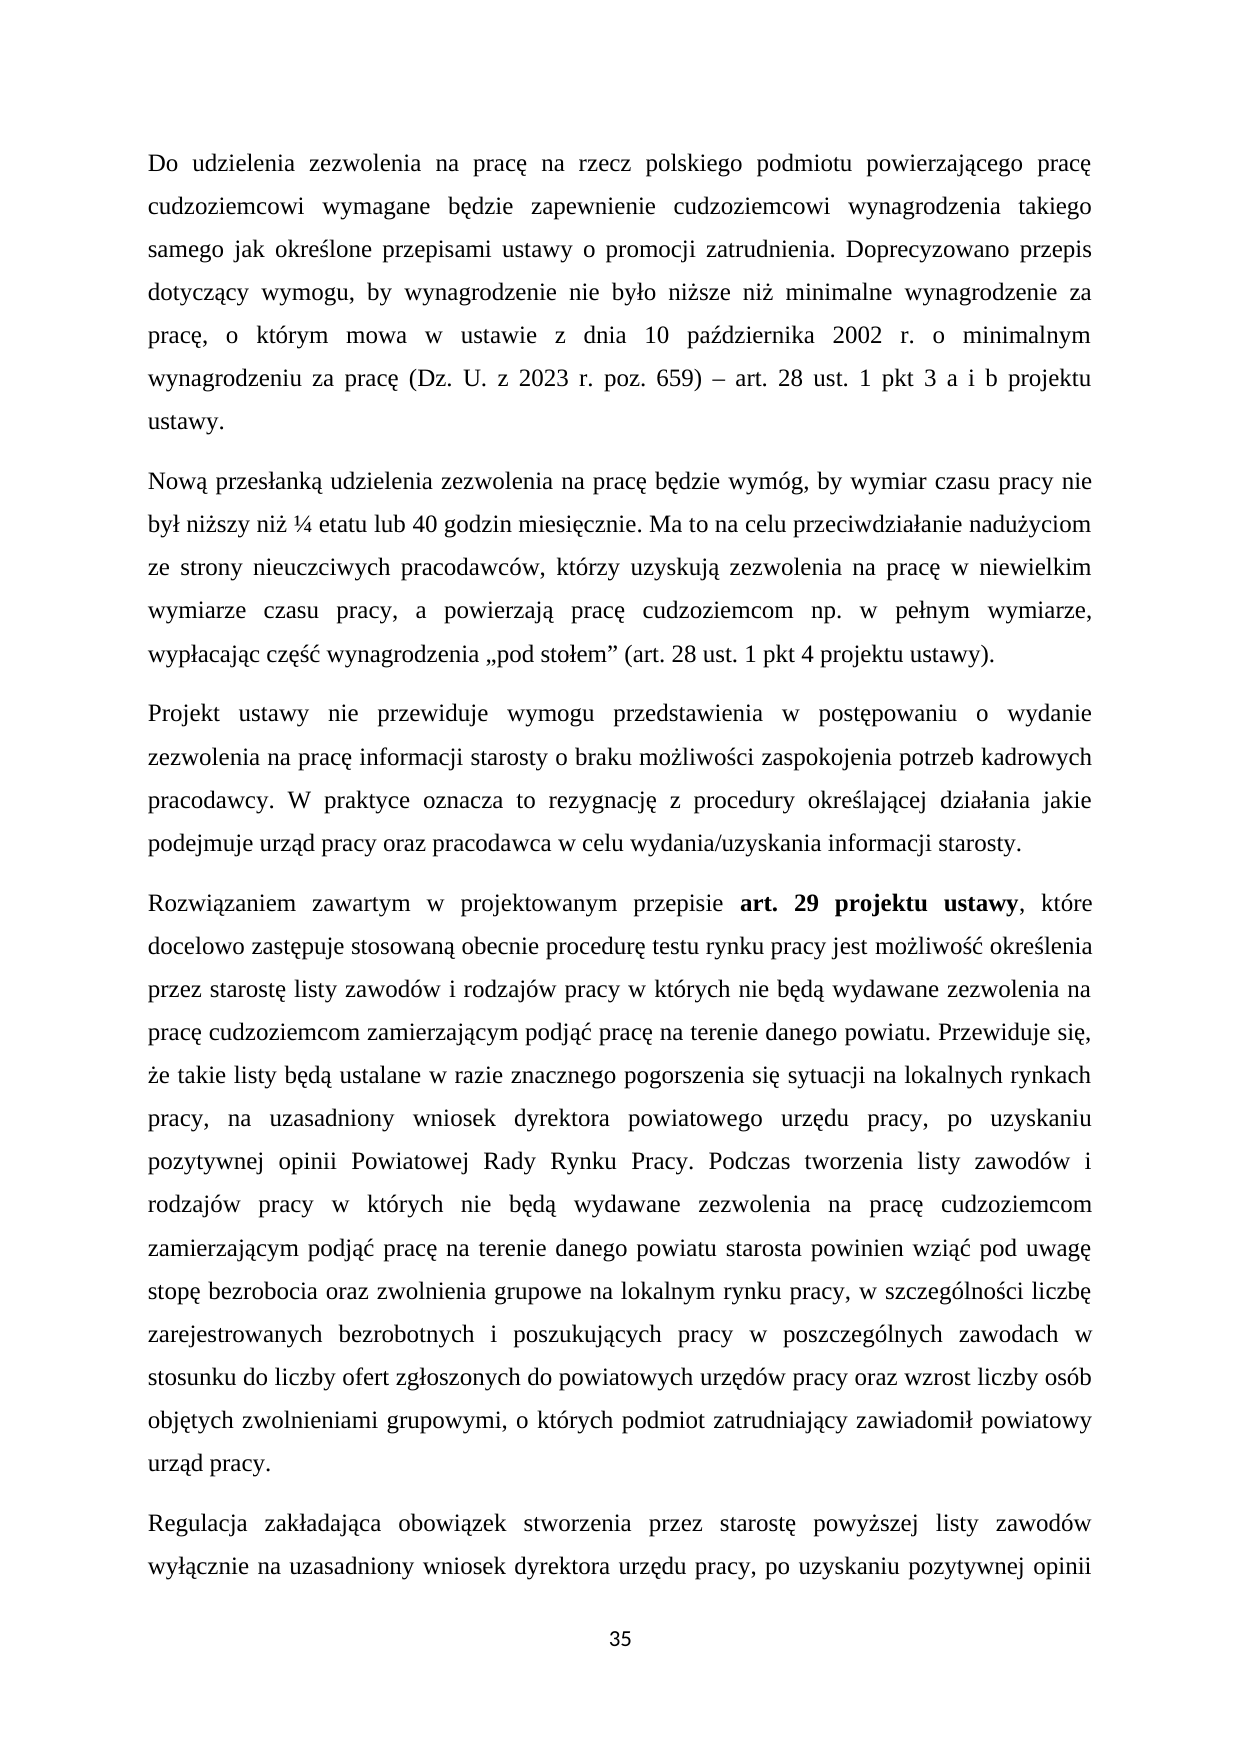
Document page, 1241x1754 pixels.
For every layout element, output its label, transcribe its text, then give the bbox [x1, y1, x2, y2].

text Rozwiązaniem zawartym w projektowanym przepisie art. 29 projektu ustawy, które docelowo zastępuje stosowaną obecnie procedurę testu rynku pracy jest możliwość określenia przez starostę listy zawodów i rodzajów pracy w których nie będą wydawane zezwolenia na pracę cudzoziemcom zamierzającym podjąć pracę na terenie danego powiatu. Przewiduje się, że takie listy będą ustalane w razie znacznego pogorszenia się sytuacji na lokalnych rynkach pracy, na uzasadniony wniosek dyrektora powiatowego urzędu pracy, po uzyskaniu pozytywnej opinii Powiatowej Rady Rynku Pracy. Podczas tworzenia listy zawodów i rodzajów pracy w których nie będą wydawane zezwolenia na pracę cudzoziemcom zamierzającym podjąć pracę na terenie danego powiatu starosta powinien wziąć pod uwagę stopę bezrobocia oraz zwolnienia grupowe na lokalnym rynku pracy, w szczególności liczbę zarejestrowanych bezrobotnych i poszukujących pracy w poszczególnych zawodach w stosunku do liczby ofert zgłoszonych do powiatowych urzędów pracy oraz wzrost liczby osób objętych zwolnieniami grupowymi, o których podmiot zatrudniający zawiadomił powiatowy urząd pracy. [148, 888, 1093, 1477]
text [148, 1508, 1093, 1580]
text Do udzielenia zezwolenia na pracę na rzecz polskiego podmiotu powierzającego pracę cudzoziemcowi wymagane będzie zapewnienie cudzoziemcowi wynagrodzenia takiego samego jak określone przepisami ustawy o promocji zatrudnienia. Doprecyzowano przepis dotyczący wymogu, by wynagrodzenie nie było niższe niż minimalne wynagrodzenie za pracę, o którym mowa w ustawie z dnia 10 października 2002 r. o minimalnym wynagrodzeniu za pracę (Dz. U. z 2023 r. poz. 659) – art. 28 ust. 1 pkt 3 a i b projektu ustawy. [148, 148, 1093, 435]
text Projekt ustawy nie przewiduje wymogu przedstawienia w postępowaniu o wydanie zezwolenia na pracę informacji starosty o braku możliwości zaspokojenia potrzeb kadrowych pracodawcy. W praktyce oznacza to rezygnację z procedury określającej działania jakie podejmuje urząd pracy oraz pracodawca w celu wydania/uzyskania informacji starosty. [148, 698, 1093, 857]
text Nową przesłanką udzielenia zezwolenia na pracę będzie wymóg, by wymiar czasu pracy nie był niższy niż ¼ etatu lub 40 godzin miesięcznie. Ma to na celu przeciwdziałanie nadużyciom ze strony nieuczciwych pracodawców, którzy uzyskują zezwolenia na pracę w niewielkim wymiarze czasu pracy, a powierzają pracę cudzoziemcom np. w pełnym wymiarze, wypłacając część wynagrodzenia „pod stołem” (art. 28 ust. 1 pkt 4 projektu ustawy). [148, 466, 1093, 667]
